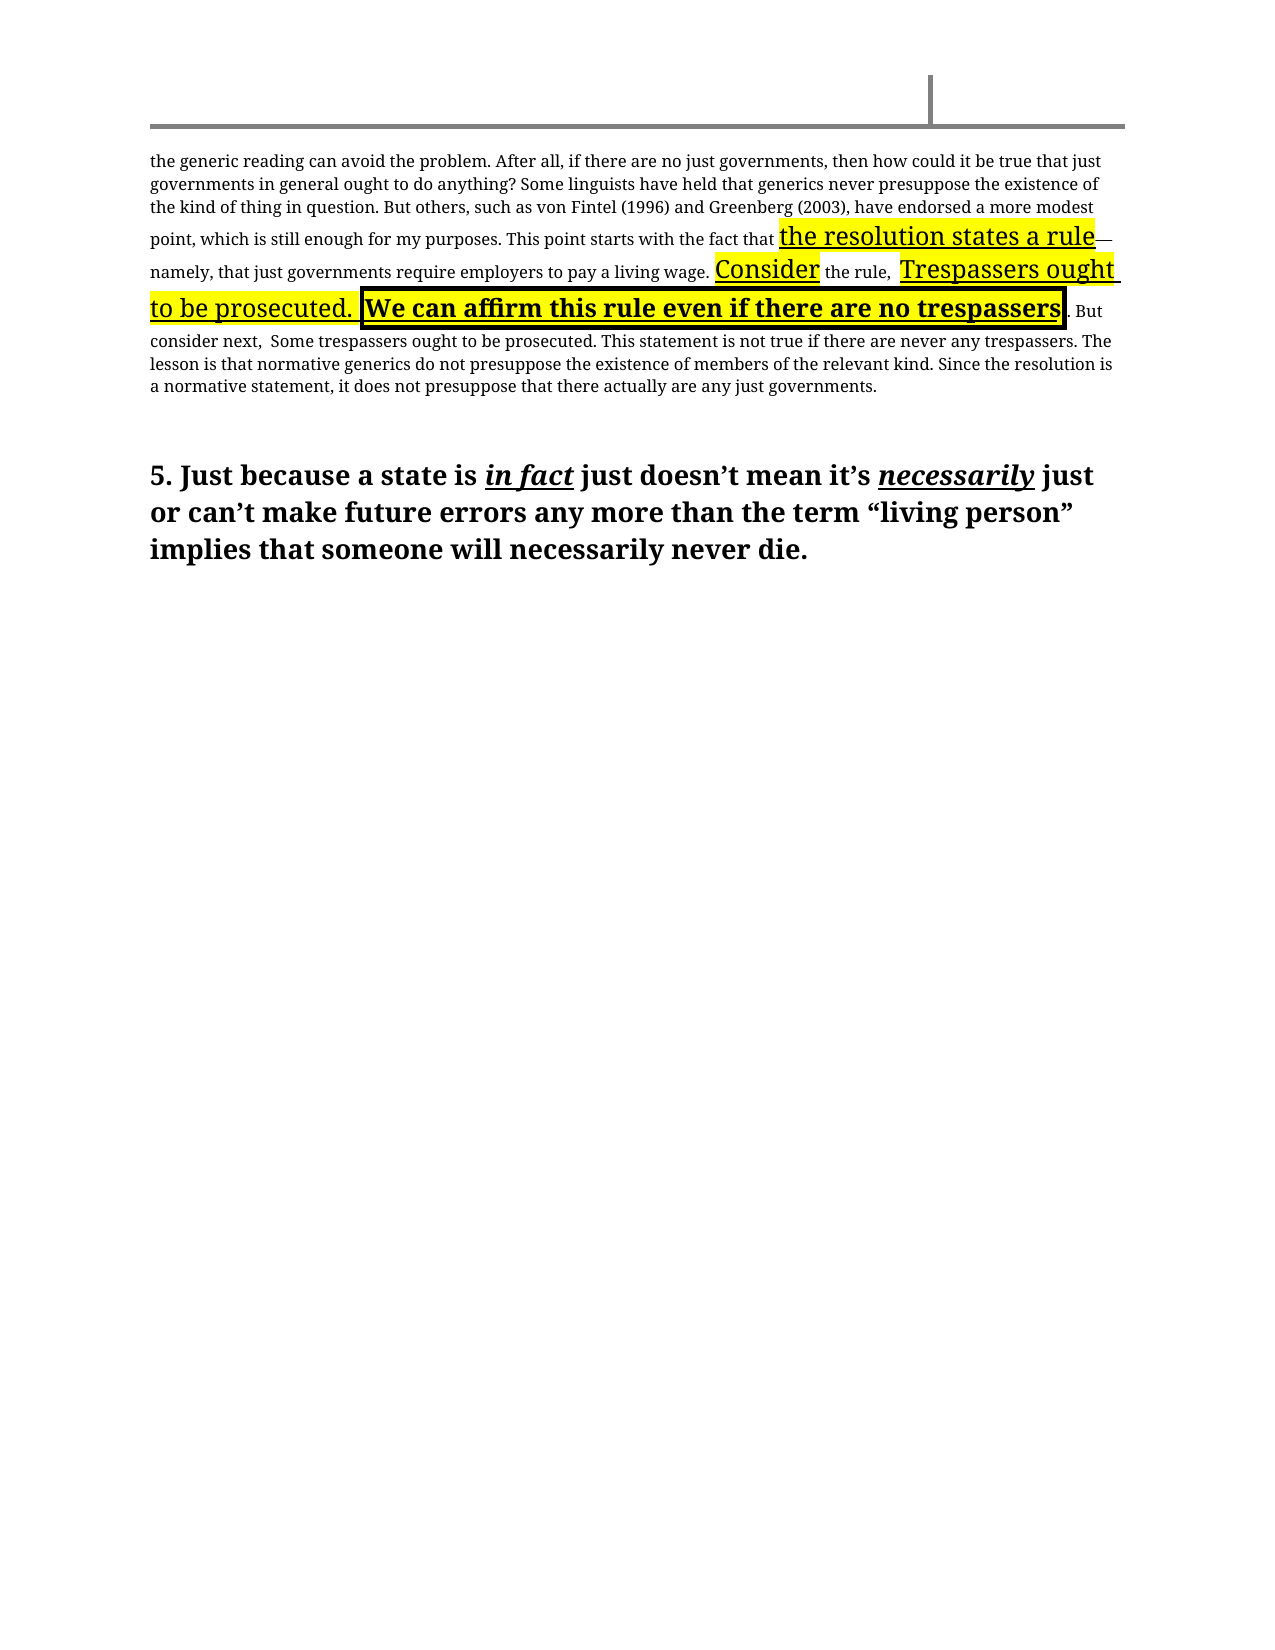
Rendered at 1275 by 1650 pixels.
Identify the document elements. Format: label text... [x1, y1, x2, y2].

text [150, 150, 1125, 398]
text 5. Just because a state is in fact just doesn’t mean it’s necessarily just or can’t make future errors any more than the term “living person” implies that someone will necessarily never die. [150, 457, 1125, 567]
